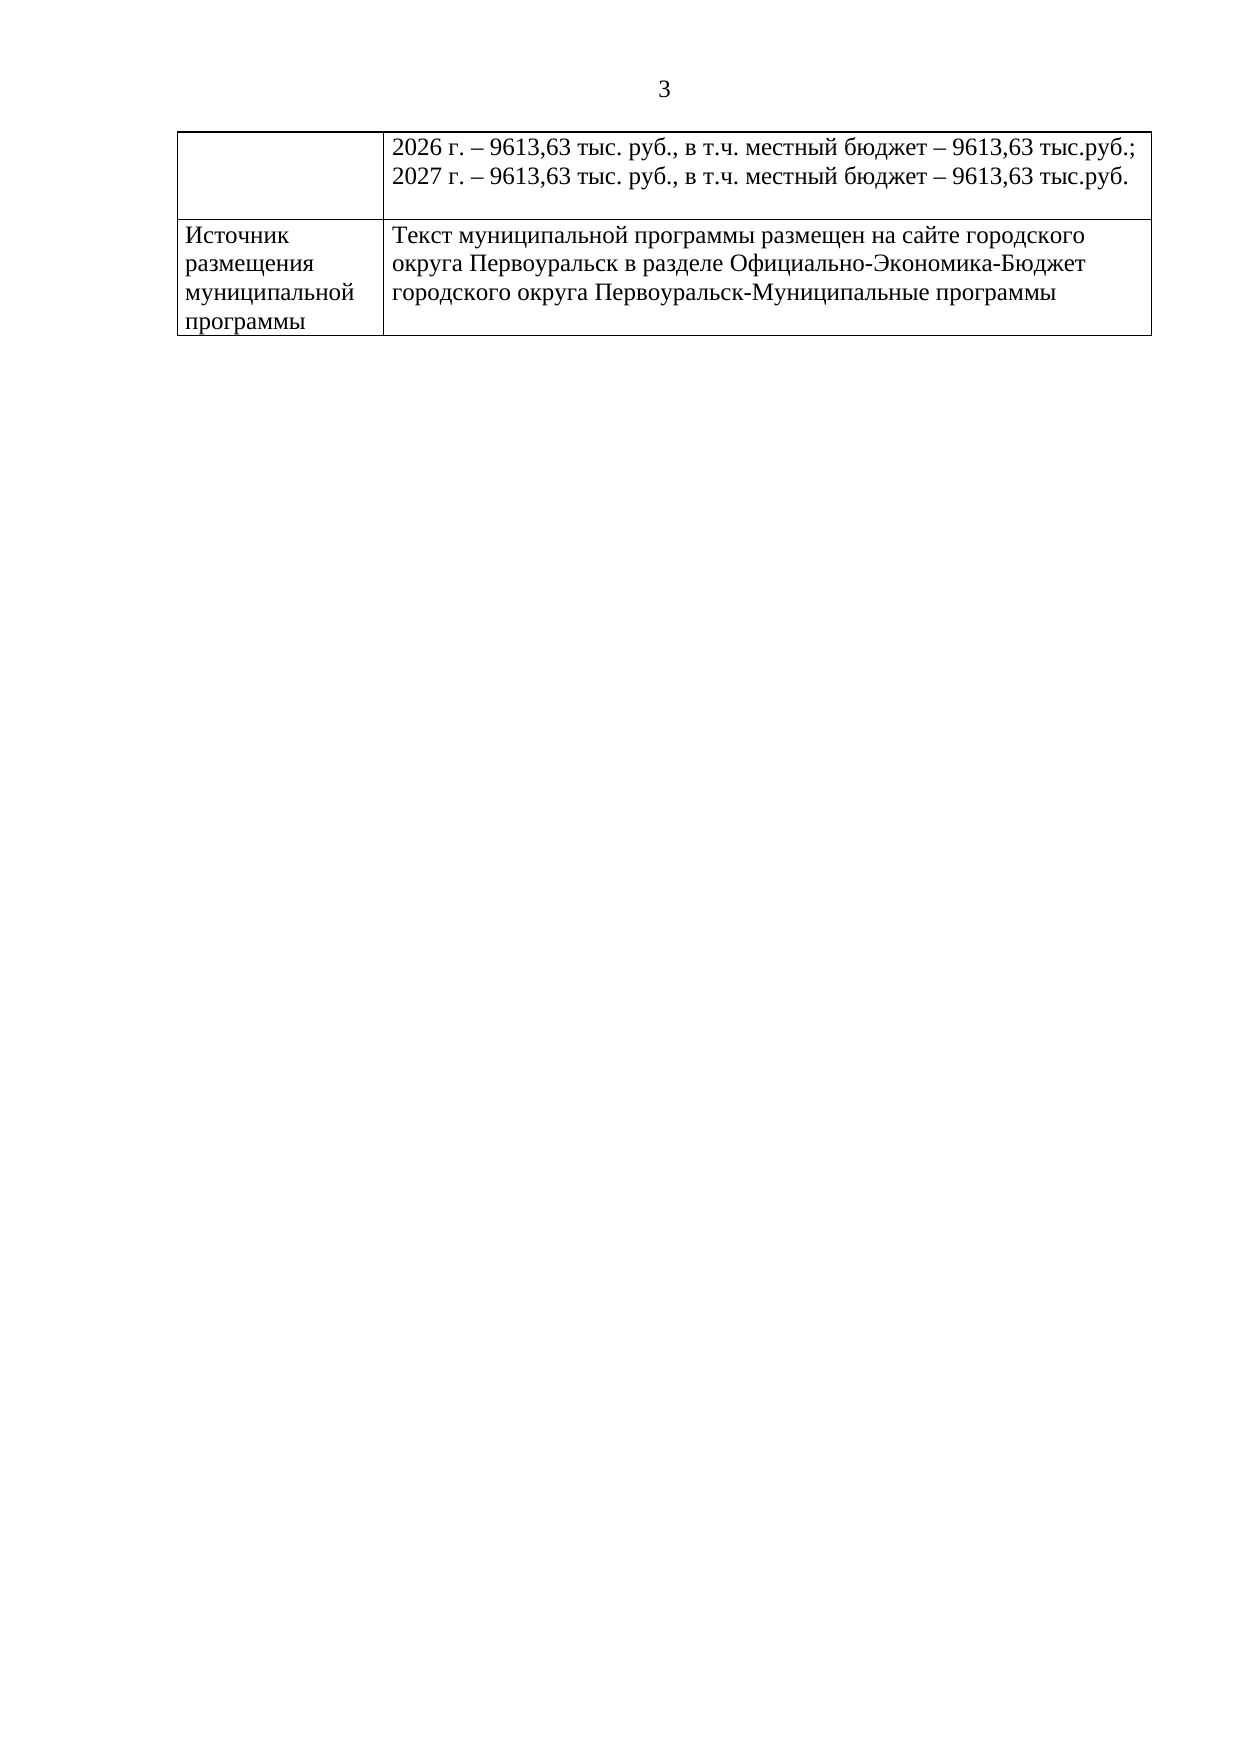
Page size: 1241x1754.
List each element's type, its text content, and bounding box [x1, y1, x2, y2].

table_cell Источник размещения муниципальной программы [178, 220, 383, 335]
table_cell Текст муниципальной программы размещен на сайте городского округа Первоуральск в разделе Официально-Экономика-Бюджет городского округа Первоуральск-Муниципальные программы [384, 220, 1151, 335]
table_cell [384, 133, 1151, 219]
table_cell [178, 133, 383, 219]
